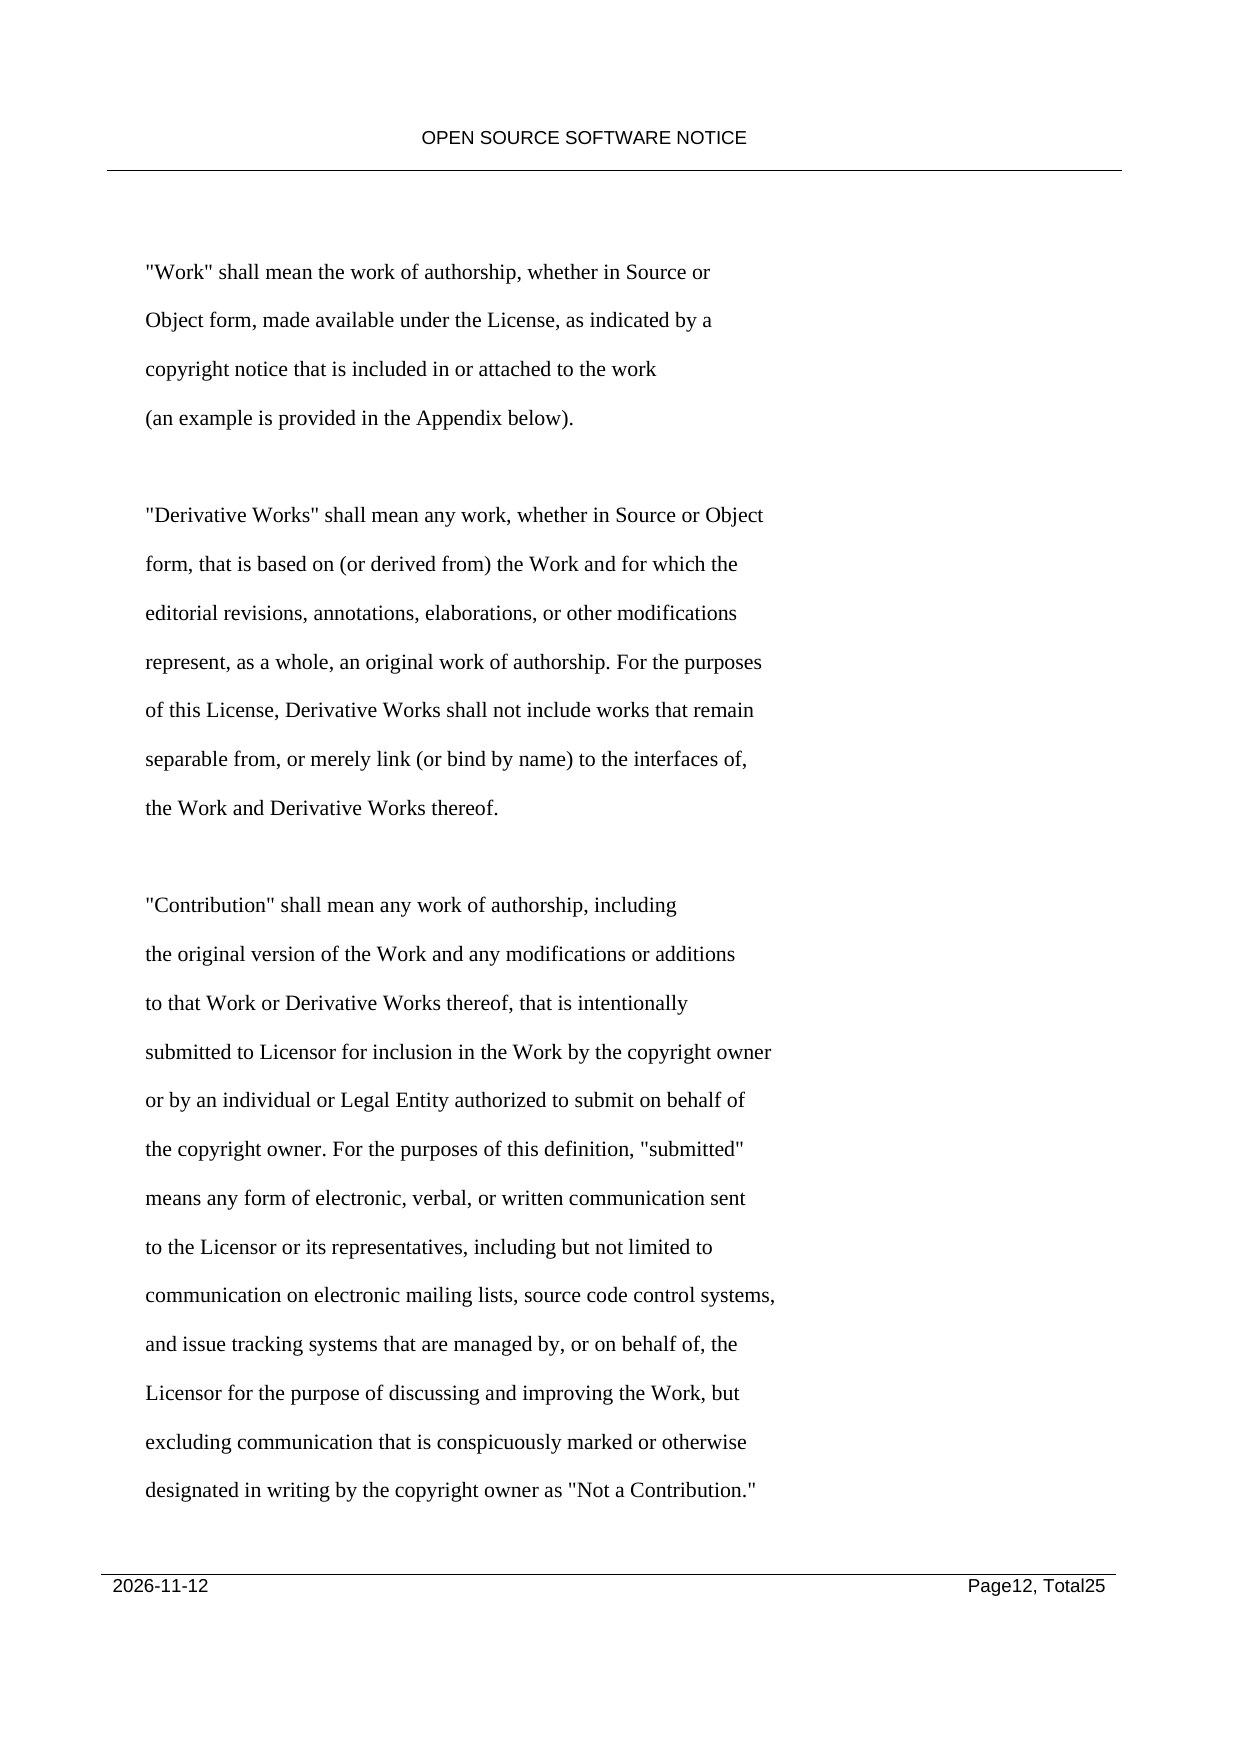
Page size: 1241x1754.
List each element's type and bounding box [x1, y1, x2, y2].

text [112, 206, 1128, 1506]
